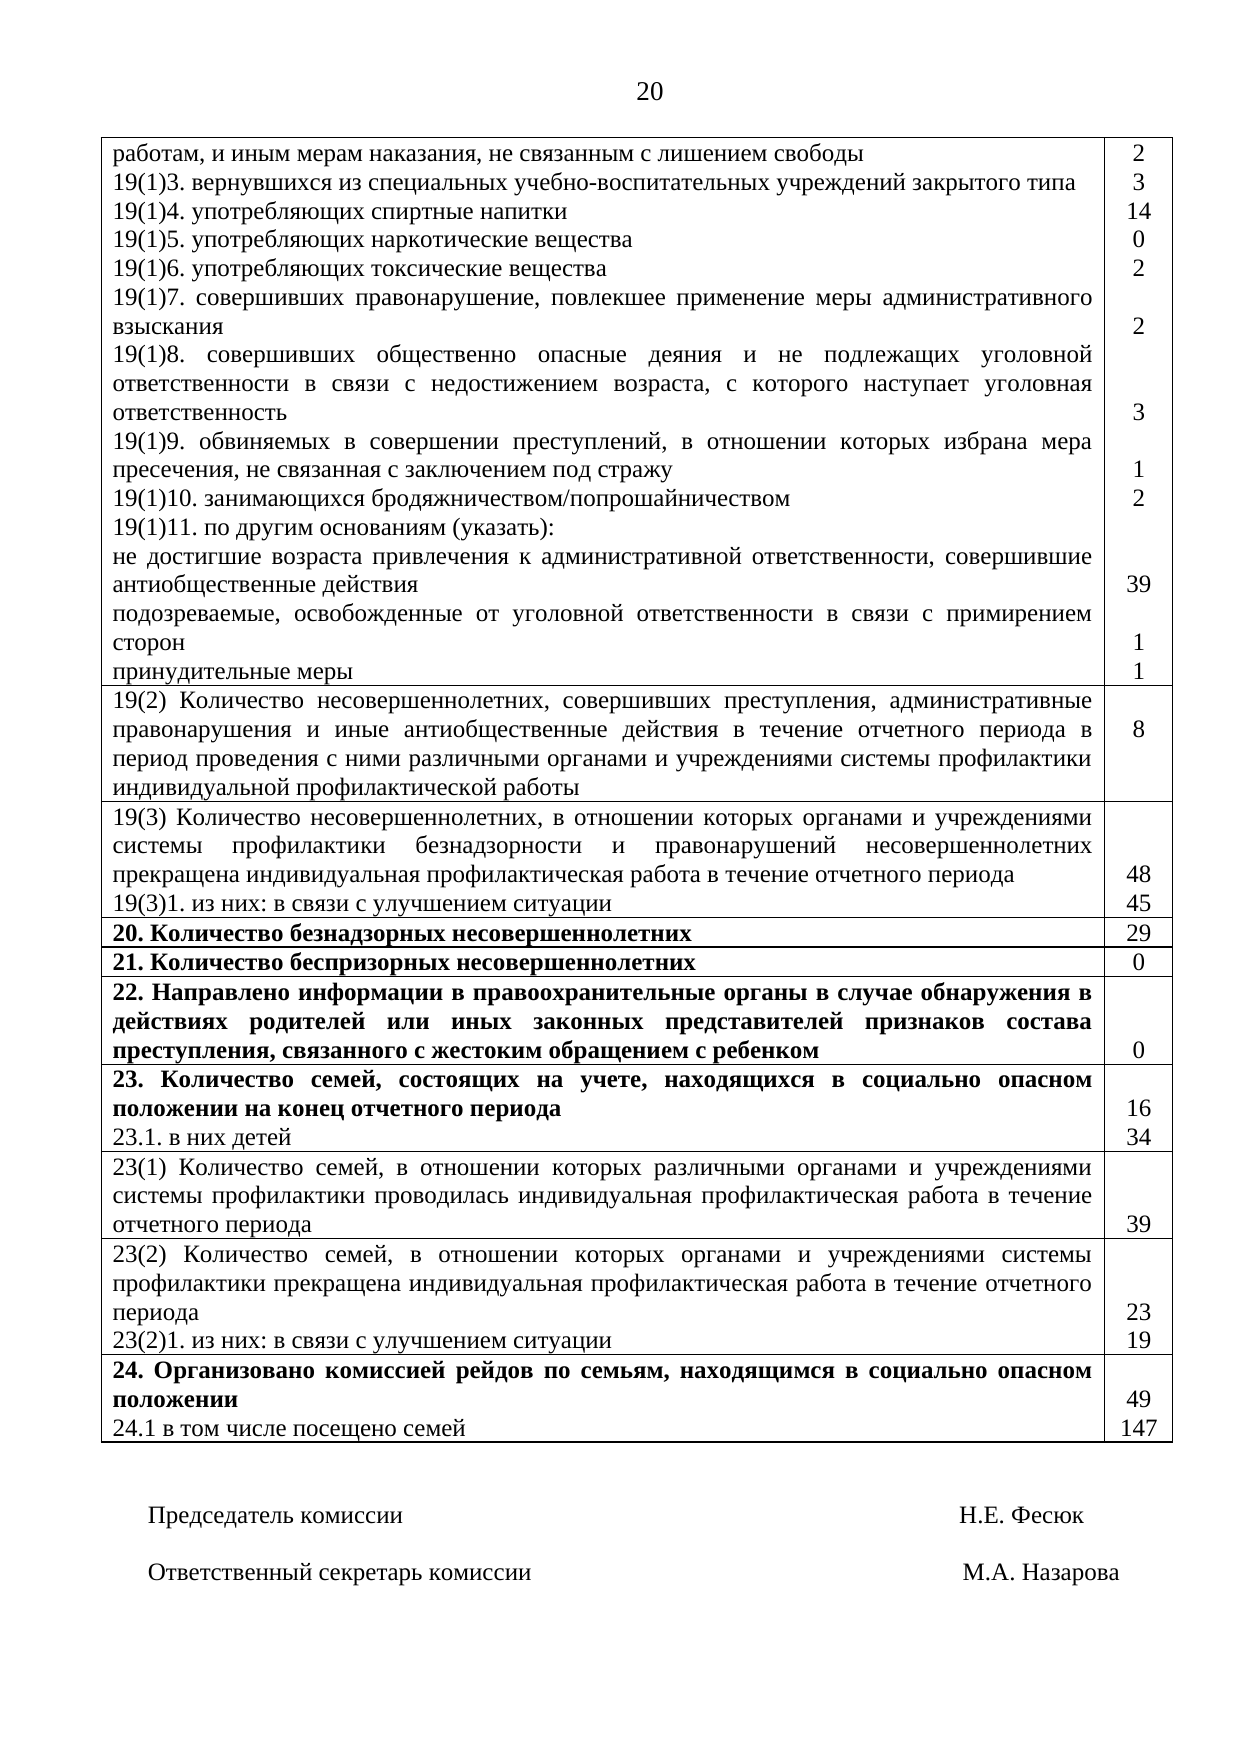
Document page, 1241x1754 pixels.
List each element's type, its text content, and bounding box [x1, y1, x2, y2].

table_cell 23(2) Количество семей, в отношении которых органами и учреждениями системы профилактики прекращена индивидуальная профилактическая работа в течение отчетного периода 23(2)1. из них: в связи с улучшением ситуации [102, 1239, 1104, 1354]
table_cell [102, 138, 1104, 684]
table_cell 8 [1105, 686, 1172, 801]
table_cell 19(3) Количество несовершеннолетних, в отношении которых органами и учреждениями системы профилактики безнадзорности и правонарушений несовершеннолетних прекращена индивидуальная профилактическая работа в течение отчетного периода 19(3)1. из них: в связи с улучшением ситуации [102, 802, 1104, 917]
table_cell 24. Организовано комиссией рейдов по семьям, находящимся в социально опасном положении 24.1 в том числе посещено семей [102, 1355, 1104, 1441]
table_cell 48 45 [1105, 802, 1172, 917]
text Председатель комиссии Н.Е. Фесюк [148, 1500, 1152, 1529]
table_cell 23 19 [1105, 1239, 1172, 1354]
table_cell 19(2) Количество несовершеннолетних, совершивших преступления, административные правонарушения и иные антиобщественные действия в течение отчетного периода в период проведения с ними различными органами и учреждениями системы профилактики индивидуальной профилактической работы [102, 686, 1104, 801]
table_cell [1105, 138, 1172, 684]
table_cell 0 [1105, 948, 1172, 976]
table_cell 22. Направлено информации в правоохранительные органы в случае обнаружения в действиях родителей или иных законных представителей признаков состава преступления, связанного с жестоким обращением с ребенком [102, 977, 1104, 1063]
table_cell 23. Количество семей, состоящих на учете, находящихся в социально опасном положении на конец отчетного периода 23.1. в них детей [102, 1065, 1104, 1151]
table_cell 23(1) Количество семей, в отношении которых различными органами и учреждениями системы профилактики проводилась индивидуальная профилактическая работа в течение отчетного периода [102, 1152, 1104, 1238]
table_cell 0 [1105, 977, 1172, 1063]
table_cell 29 [1105, 918, 1172, 946]
table_cell 16 34 [1105, 1065, 1172, 1151]
text Ответственный секретарь комиссии М.А. Назарова [148, 1557, 1152, 1586]
table_cell 20. Количество безнадзорных несовершеннолетних [102, 918, 1104, 946]
table_cell 21. Количество беспризорных несовершеннолетних [102, 948, 1104, 976]
table_cell 49 147 [1105, 1355, 1172, 1441]
table_cell 39 [1105, 1152, 1172, 1238]
